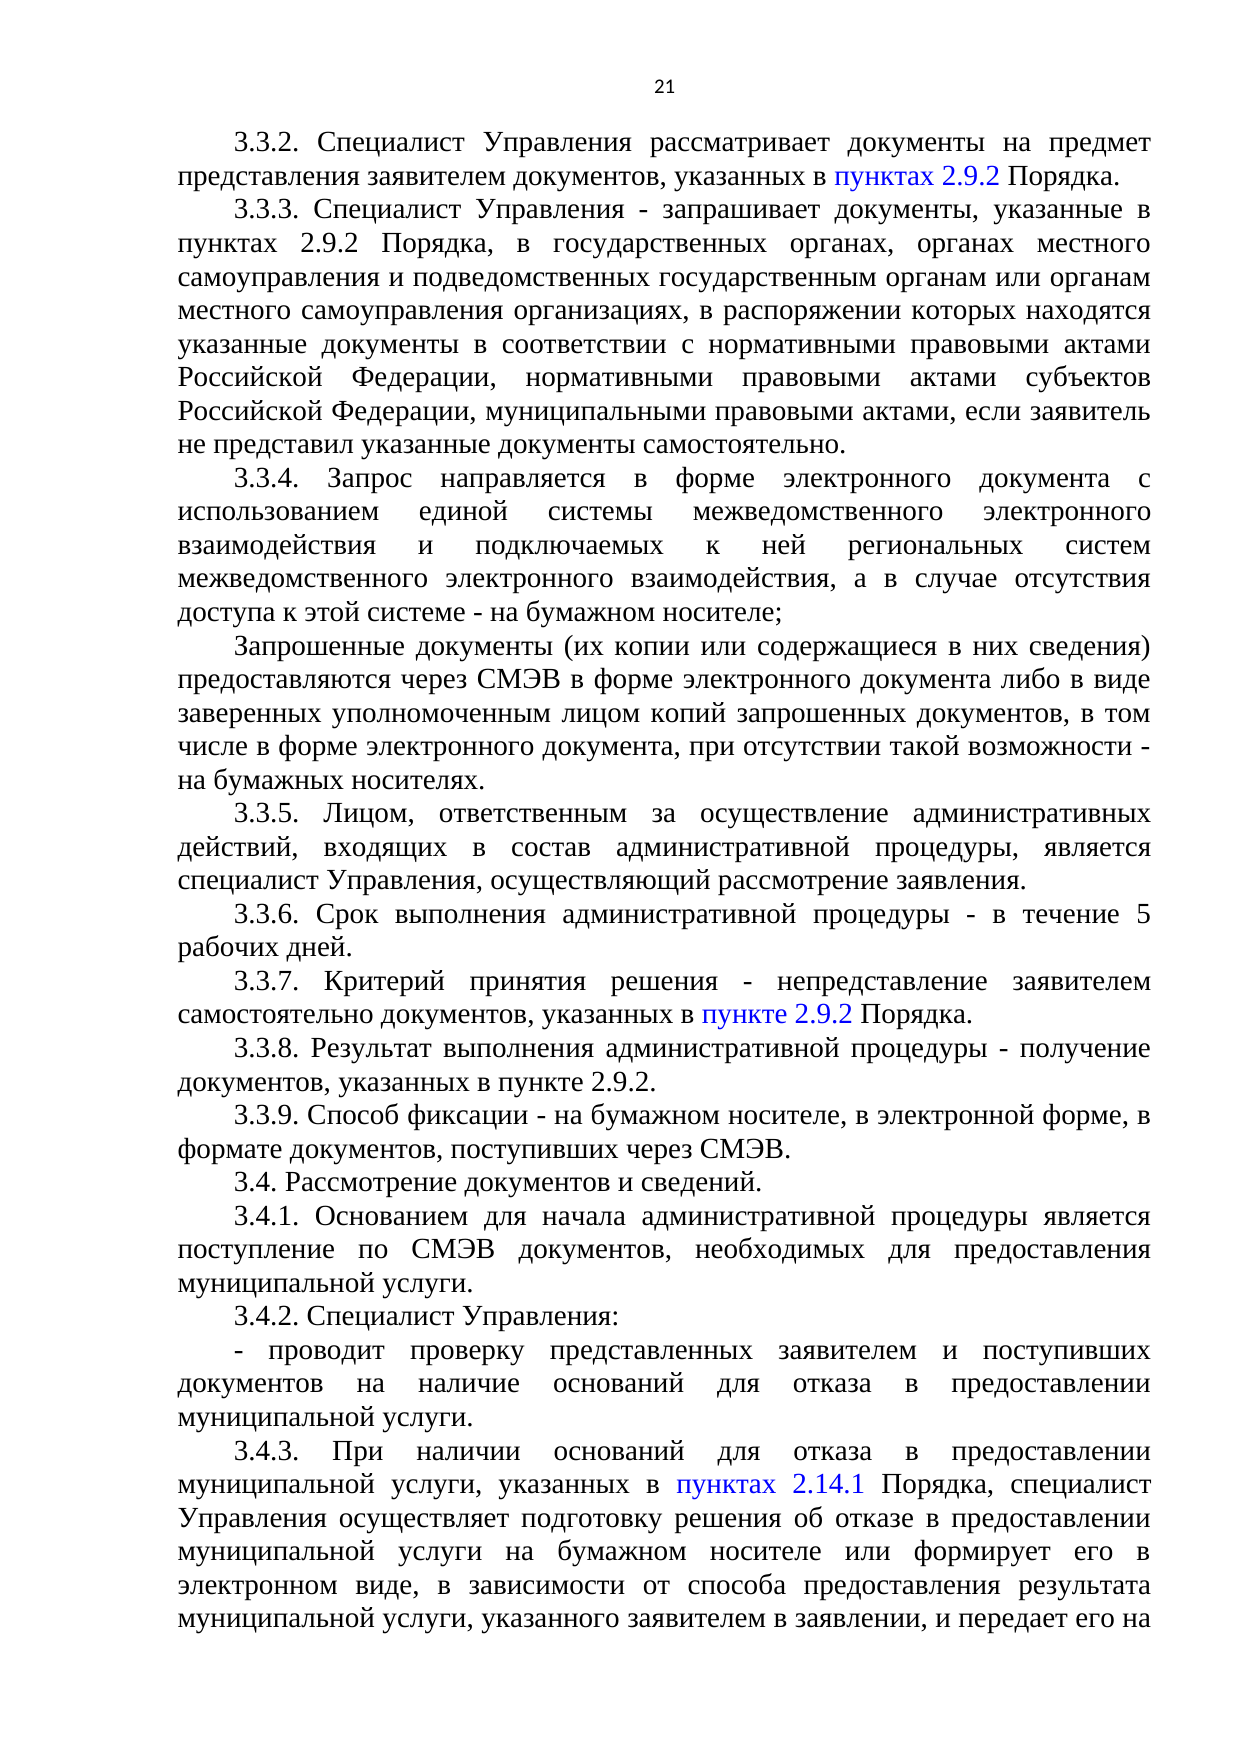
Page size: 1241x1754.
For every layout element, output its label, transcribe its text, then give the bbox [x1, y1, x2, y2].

text 3.3.6. Срок выполнения административной процедуры - в течение 5 рабочих дней. [177, 896, 1152, 963]
text 3.4.1. Основанием для начала административной процедуры является поступление по СМЭВ документов, необходимых для предоставления муниципальной услуги. [177, 1198, 1152, 1298]
text Запрошенные документы (их копии или содержащиеся в них сведения) предоставляются через СМЭВ в форме электронного документа либо в виде заверенных уполномоченным лицом копий запрошенных документов, в том числе в форме электронного документа, при отсутствии такой возможности - на бумажных носителях. [177, 628, 1152, 795]
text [177, 1433, 1152, 1634]
text 3.4. Рассмотрение документов и сведений. [177, 1164, 1152, 1198]
text 3.3.2. Специалист Управления рассматривает документы на предмет представления заявителем документов, указанных в пунктах 2.9.2 Порядка. [177, 124, 1152, 192]
text - проводит проверку представленных заявителем и поступивших документов на наличие оснований для отказа в предоставлении муниципальной услуги. [177, 1332, 1152, 1433]
text 3.3.5. Лицом, ответственным за осуществление административных действий, входящих в состав административной процедуры, является специалист Управления, осуществляющий рассмотрение заявления. [177, 795, 1152, 896]
text 3.3.9. Способ фиксации - на бумажном носителе, в электронной форме, в формате документов, поступивших через СМЭВ. [177, 1097, 1152, 1164]
text 3.3.7. Критерий принятия решения - непредставление заявителем самостоятельно документов, указанных в пункте 2.9.2 Порядка. [177, 963, 1152, 1030]
text 3.3.4. Запрос направляется в форме электронного документа с использованием единой системы межведомственного электронного взаимодействия и подключаемых к ней региональных систем межведомственного электронного взаимодействия, а в случае отсутствия доступа к этой системе - на бумажном носителе; [177, 460, 1152, 628]
text 3.3.3. Специалист Управления - запрашивает документы, указанные в пунктах 2.9.2 Порядка, в государственных органах, органах местного самоуправления и подведомственных государственным органам или органам местного самоуправления организациях, в распоряжении которых находятся указанные документы в соответствии с нормативными правовыми актами Российской Федерации, нормативными правовыми актами субъектов Российской Федерации, муниципальными правовыми актами, если заявитель не представил указанные документы самостоятельно. [177, 192, 1152, 460]
text 3.3.8. Результат выполнения административной процедуры - получение документов, указанных в пункте 2.9.2. [177, 1030, 1152, 1097]
text 3.4.2. Специалист Управления: [177, 1298, 1152, 1332]
